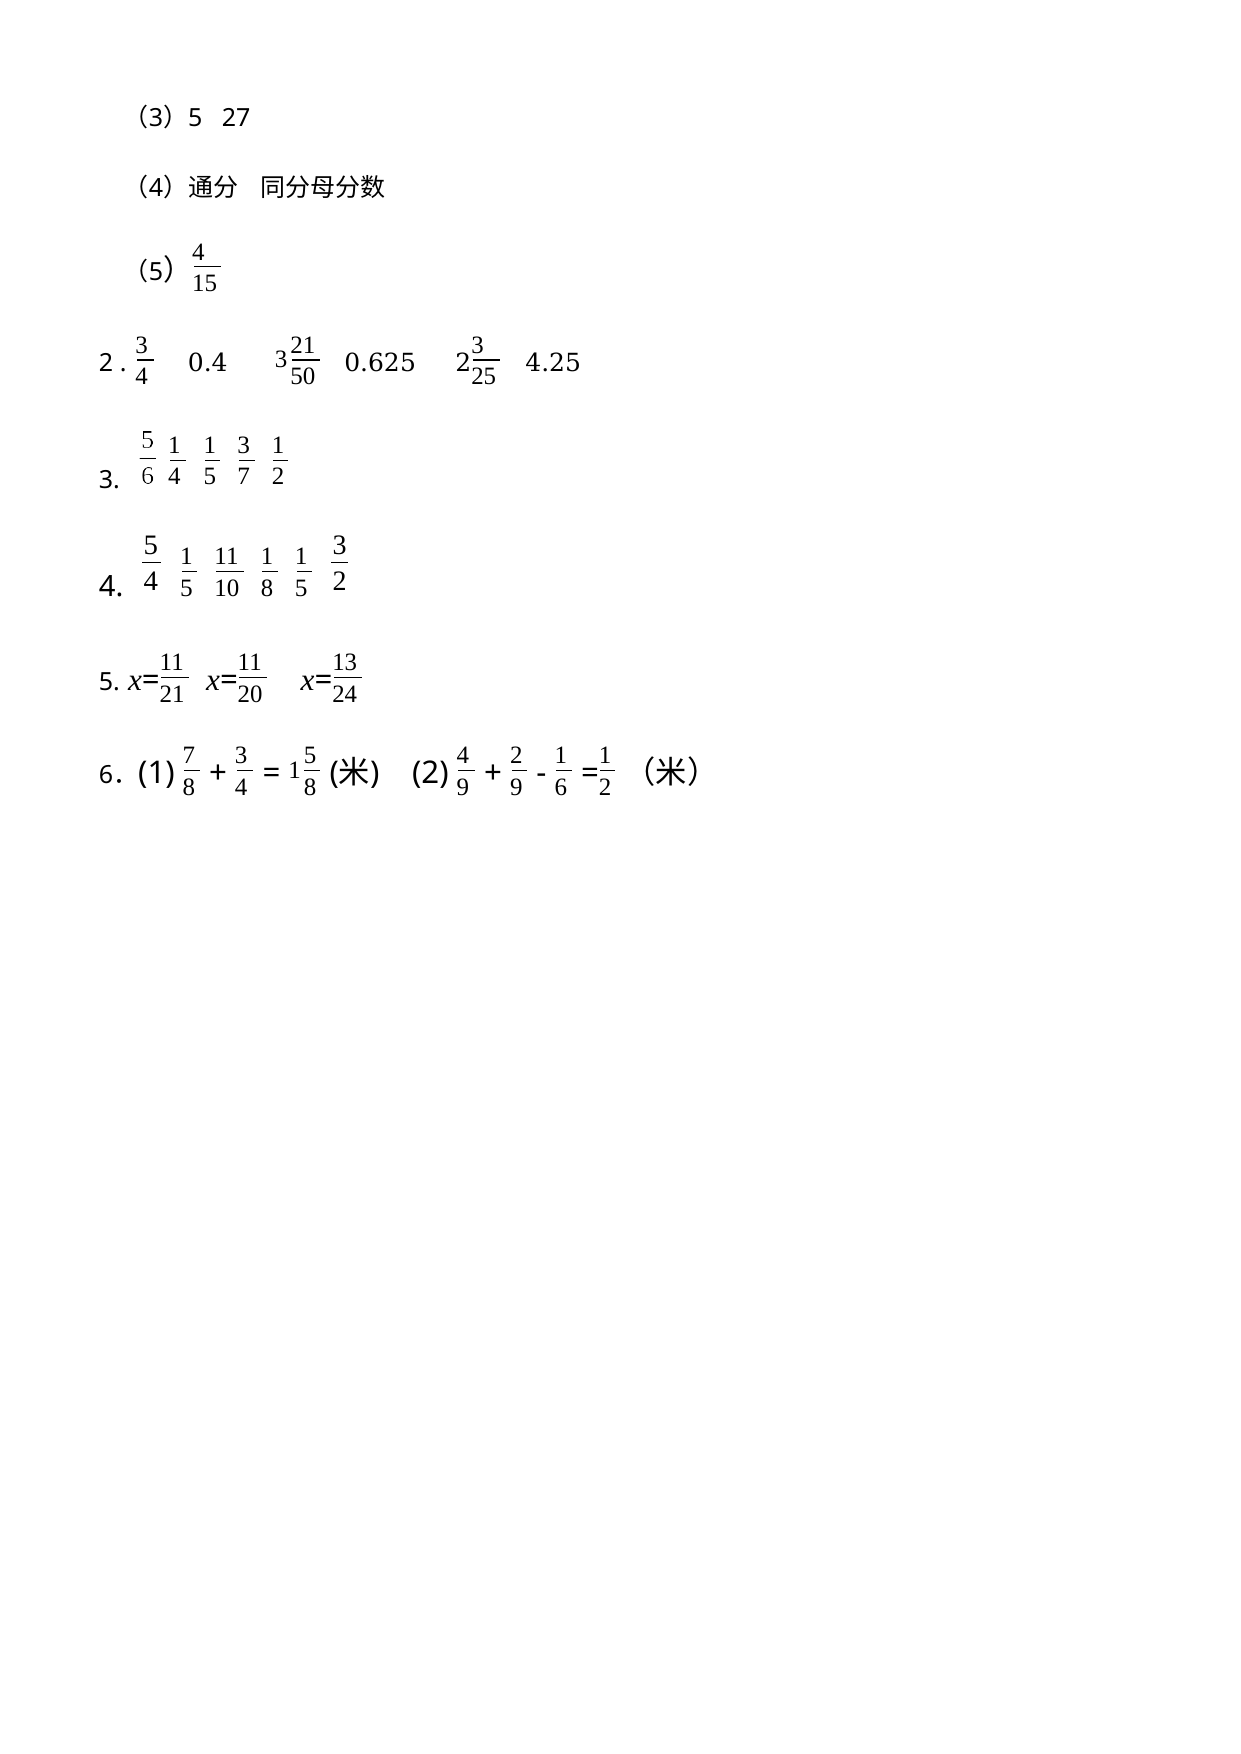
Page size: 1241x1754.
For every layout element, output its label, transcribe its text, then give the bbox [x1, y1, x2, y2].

text （4）通分 同分母分数 [99, 168, 1138, 204]
text （3）5 27 [99, 97, 1138, 134]
text 5. x= x= x= [99, 649, 1138, 708]
text 3. [99, 424, 1138, 496]
text （5） [99, 238, 1138, 297]
text 6．(1) + = (米) (2) + - = （米） [99, 742, 1138, 801]
text 2 . 0.4 0.625 2 4.25 [99, 331, 1138, 390]
